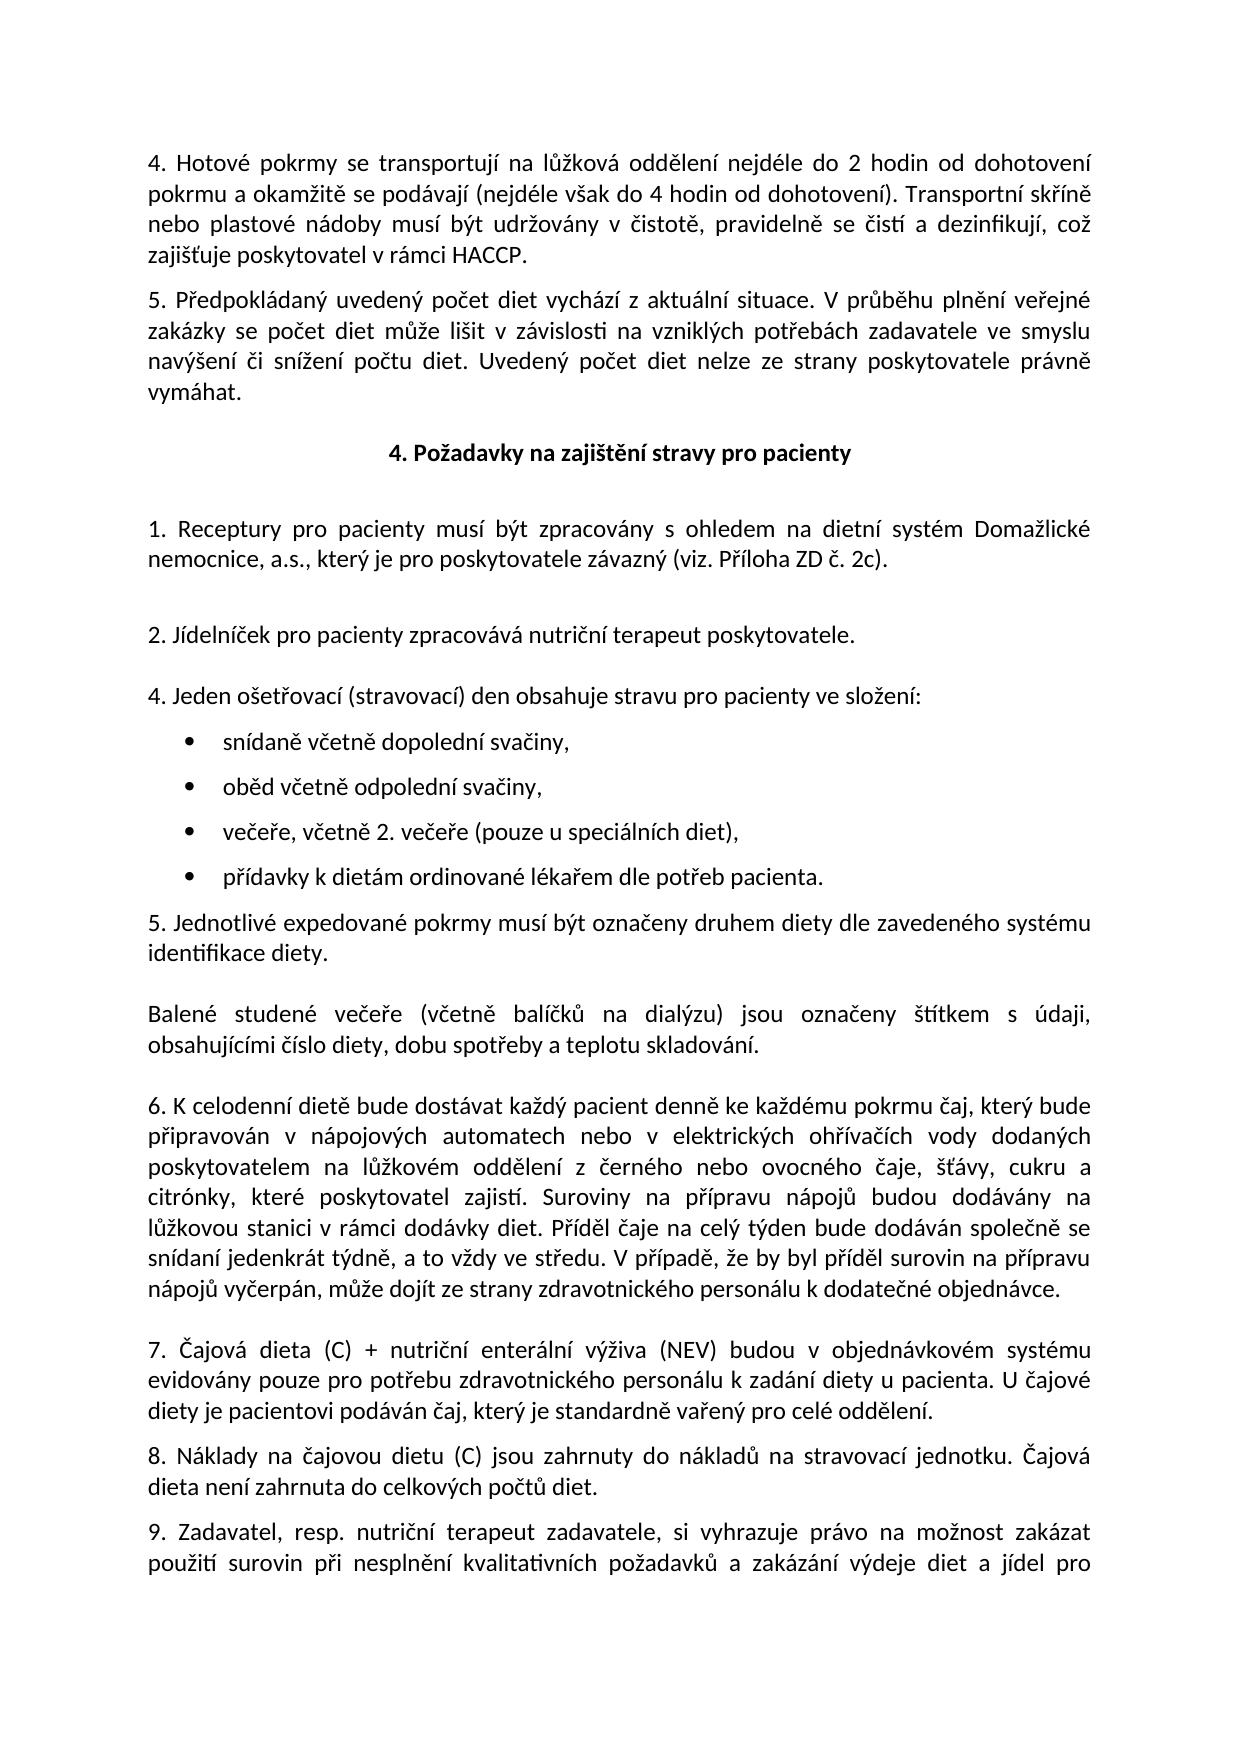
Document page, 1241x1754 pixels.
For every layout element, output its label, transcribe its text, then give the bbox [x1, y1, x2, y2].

text 5. Předpokládaný uvedený počet diet vychází z aktuální situace. V průběhu plnění veřejné zakázky se počet diet může lišit v závislosti na vzniklých potřebách zadavatele ve smyslu navýšení či snížení počtu diet. Uvedený počet diet nelze ze strany poskytovatele právně vymáhat. [148, 284, 1093, 407]
text 8. Náklady na čajovou dietu (C) jsou zahrnuty do nákladů na stravovací jednotku. Čajová dieta není zahrnuta do celkových počtů diet. [148, 1441, 1093, 1502]
text 6. K celodenní dietě bude dostávat každý pacient denně ke každému pokrmu čaj, který bude připravován v nápojových automatech nebo v elektrických ohřívačích vody dodaných poskytovatelem na lůžkovém oddělení z černého nebo ovocného čaje, šťávy, cukru a citrónky, které poskytovatel zajistí. Suroviny na přípravu nápojů budou dodávány na lůžkovou stanici v rámci dodávky diet. Příděl čaje na celý týden bude dodáván společně se snídaní jedenkrát týdně, a to vždy ve středu. V případě, že by byl příděl surovin na přípravu nápojů vyčerpán, může dojít ze strany zdravotnického personálu k dodatečné objednávce. [148, 1090, 1093, 1304]
text 1. Receptury pro pacienty musí být zpracovány s ohledem na dietní systém Domažlické nemocnice, a.s., který je pro poskytovatele závazný (viz. Příloha ZD č. 2c). [148, 513, 1093, 574]
text 4. Jeden ošetřovací (stravovací) den obsahuje stravu pro pacienty ve složení: [148, 680, 1093, 711]
list večeře, včetně 2. večeře (pouze u speciálních diet), [185, 816, 1093, 847]
text 4. Požadavky na zajištění stravy pro pacienty [148, 437, 1093, 468]
text 2. Jídelníček pro pacienty zpracovává nutriční terapeut poskytovatele. [148, 619, 1093, 650]
text 7. Čajová dieta (C) + nutriční enterální výživa (NEV) budou v objednávkovém systému evidovány pouze pro potřebu zdravotnického personálu k zadání diety u pacienta. U čajové diety je pacientovi podáván čaj, který je standardně vařený pro celé oddělení. [148, 1334, 1093, 1426]
list snídaně včetně dopolední svačiny, [185, 726, 1093, 756]
list přídavky k dietám ordinované lékařem dle potřeb pacienta. [185, 862, 1093, 892]
list oběd včetně odpolední svačiny, [185, 771, 1093, 801]
text Balené studené večeře (včetně balíčků na dialýzu) jsou označeny štítkem s údaji, obsahujícími číslo diety, dobu spotřeby a teplotu skladování. [148, 998, 1093, 1059]
text 4. Hotové pokrmy se transportují na lůžková oddělení nejdéle do 2 hodin od dohotovení pokrmu a okamžitě se podávají (nejdéle však do 4 hodin od dohotovení). Transportní skříně nebo plastové nádoby musí být udržovány v čistotě, pravidelně se čistí a dezinfikují, což zajišťuje poskytovatel v rámci HACCP. [148, 148, 1093, 270]
text 5. Jednotlivé expedované pokrmy musí být označeny druhem diety dle zavedeného systému identifikace diety. [148, 907, 1093, 968]
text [148, 1516, 1093, 1577]
